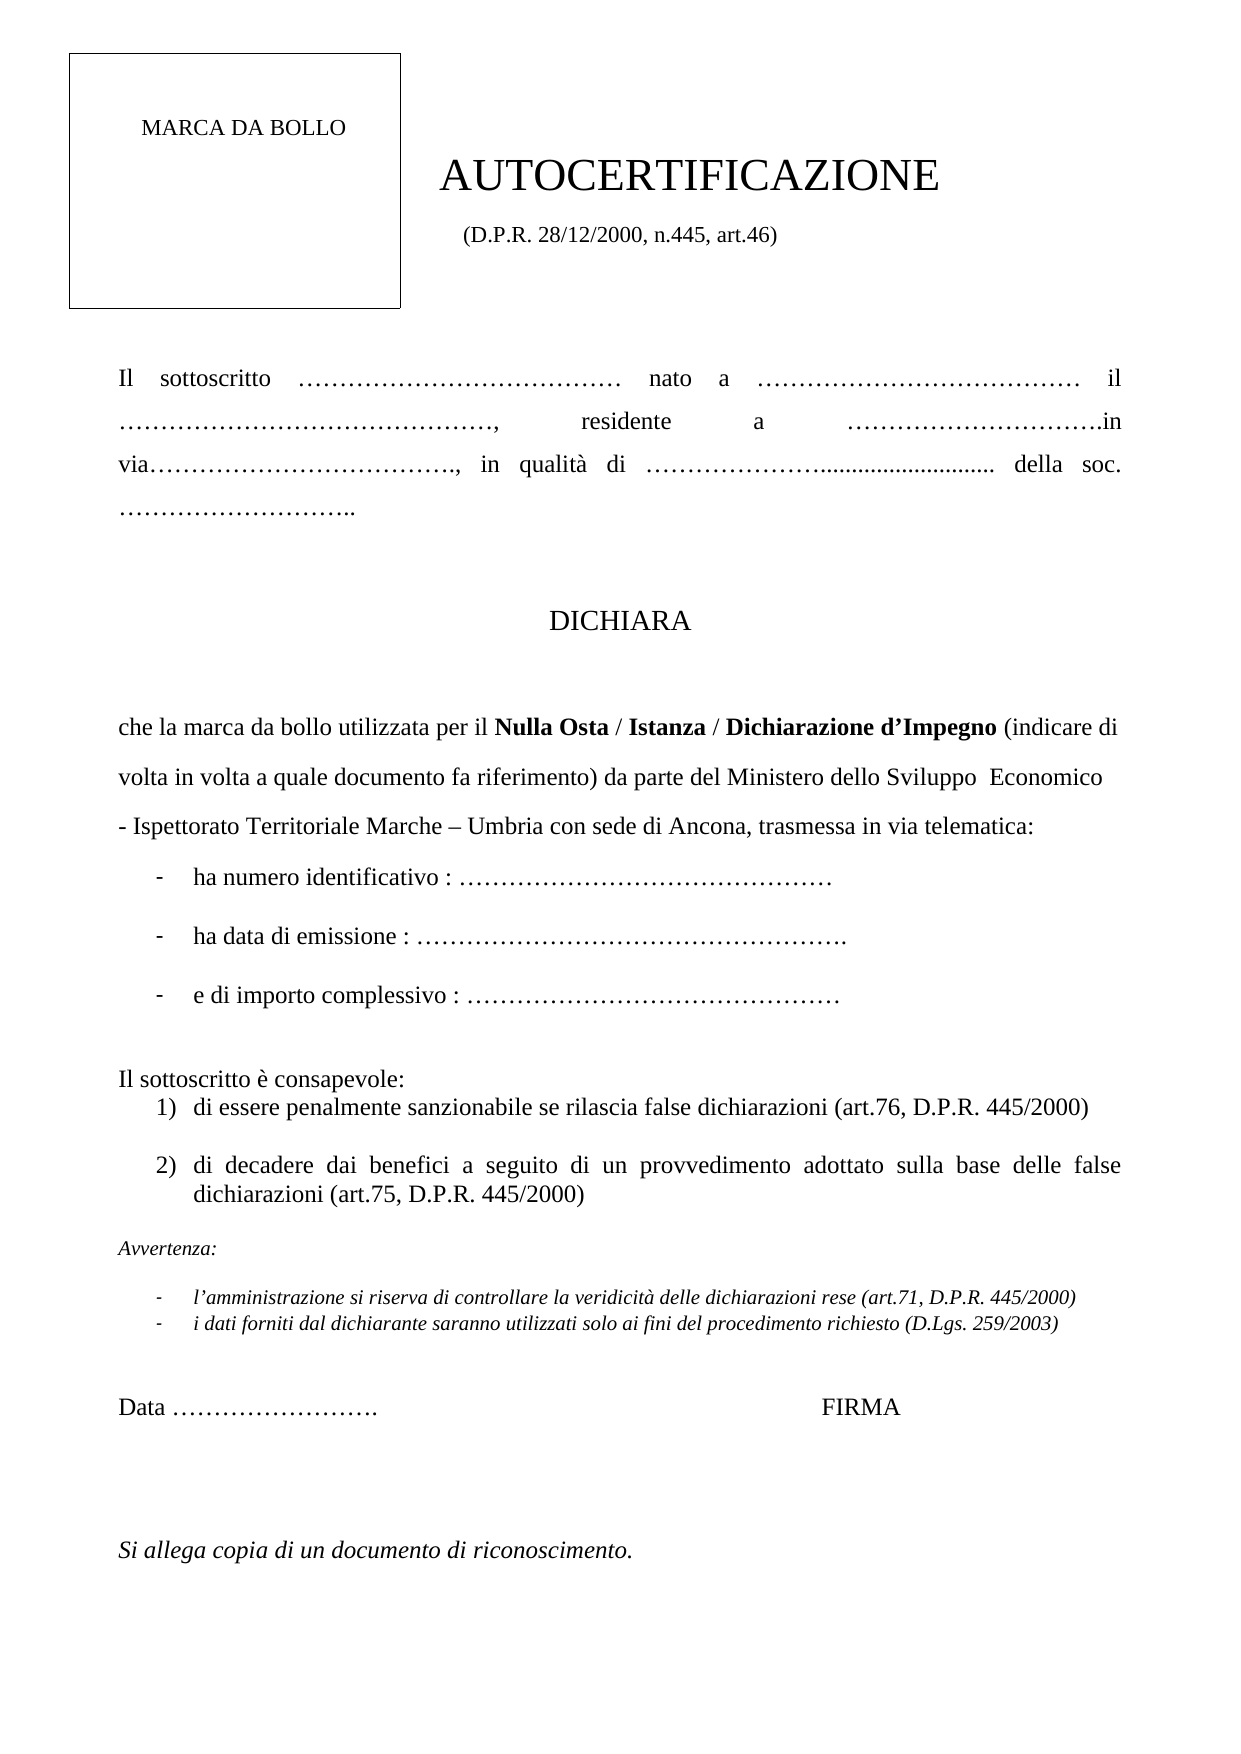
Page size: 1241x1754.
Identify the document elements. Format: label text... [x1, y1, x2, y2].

text Il sottoscritto è consapevole: [118, 1064, 1122, 1092]
list di essere penalmente sanzionabile se rilascia false dichiarazioni (art.76, D.P.R. 445/2000) [156, 1092, 1122, 1121]
text AUTOCERTIFICAZIONE [401, 148, 1122, 200]
list di decadere dai benefici a seguito di un provvedimento adottato sulla base delle false dichiarazioni (art.75, D.P.R. 445/2000) [156, 1150, 1122, 1207]
text volta in volta a quale documento fa riferimento) da parte del Ministero dello Sviluppo Economico [118, 762, 1122, 790]
text Data ……………………. FIRMA [118, 1392, 1122, 1421]
text Si allega copia di un documento di riconoscimento. [118, 1536, 1122, 1564]
text che la marca da bollo utilizzata per il Nulla Osta / Istanza / Dichiarazione d’Impegno (indicare di [118, 712, 1122, 741]
text DICHIARA [118, 603, 1122, 637]
text Avvertenza: [118, 1236, 1122, 1260]
text Il sottoscritto ………………………………… nato a ………………………………… il ………………………………………, residente a ………………………….in via………………………………., in qualità di …………………............................ della soc. ……………………….. [118, 363, 1122, 521]
list ha data di emissione : ……………………………………………. [156, 920, 1122, 951]
text (D.P.R. 28/12/2000, n.445, art.46) [401, 221, 1122, 247]
list l’amministrazione si riserva di controllare la veridicità delle dichiarazioni rese (art.71, D.P.R. 445/2000) [156, 1284, 1122, 1310]
text - Ispettorato Territoriale Marche – Umbria con sede di Ancona, trasmessa in via telematica: [118, 811, 1122, 840]
list ha numero identificativo : ……………………………………… [156, 861, 1122, 891]
list e di importo complessivo : ……………………………………… [156, 979, 1122, 1010]
list i dati forniti dal dichiarante saranno utilizzati solo ai fini del procedimento richiesto (D.Lgs. 259/2003) [156, 1310, 1122, 1335]
